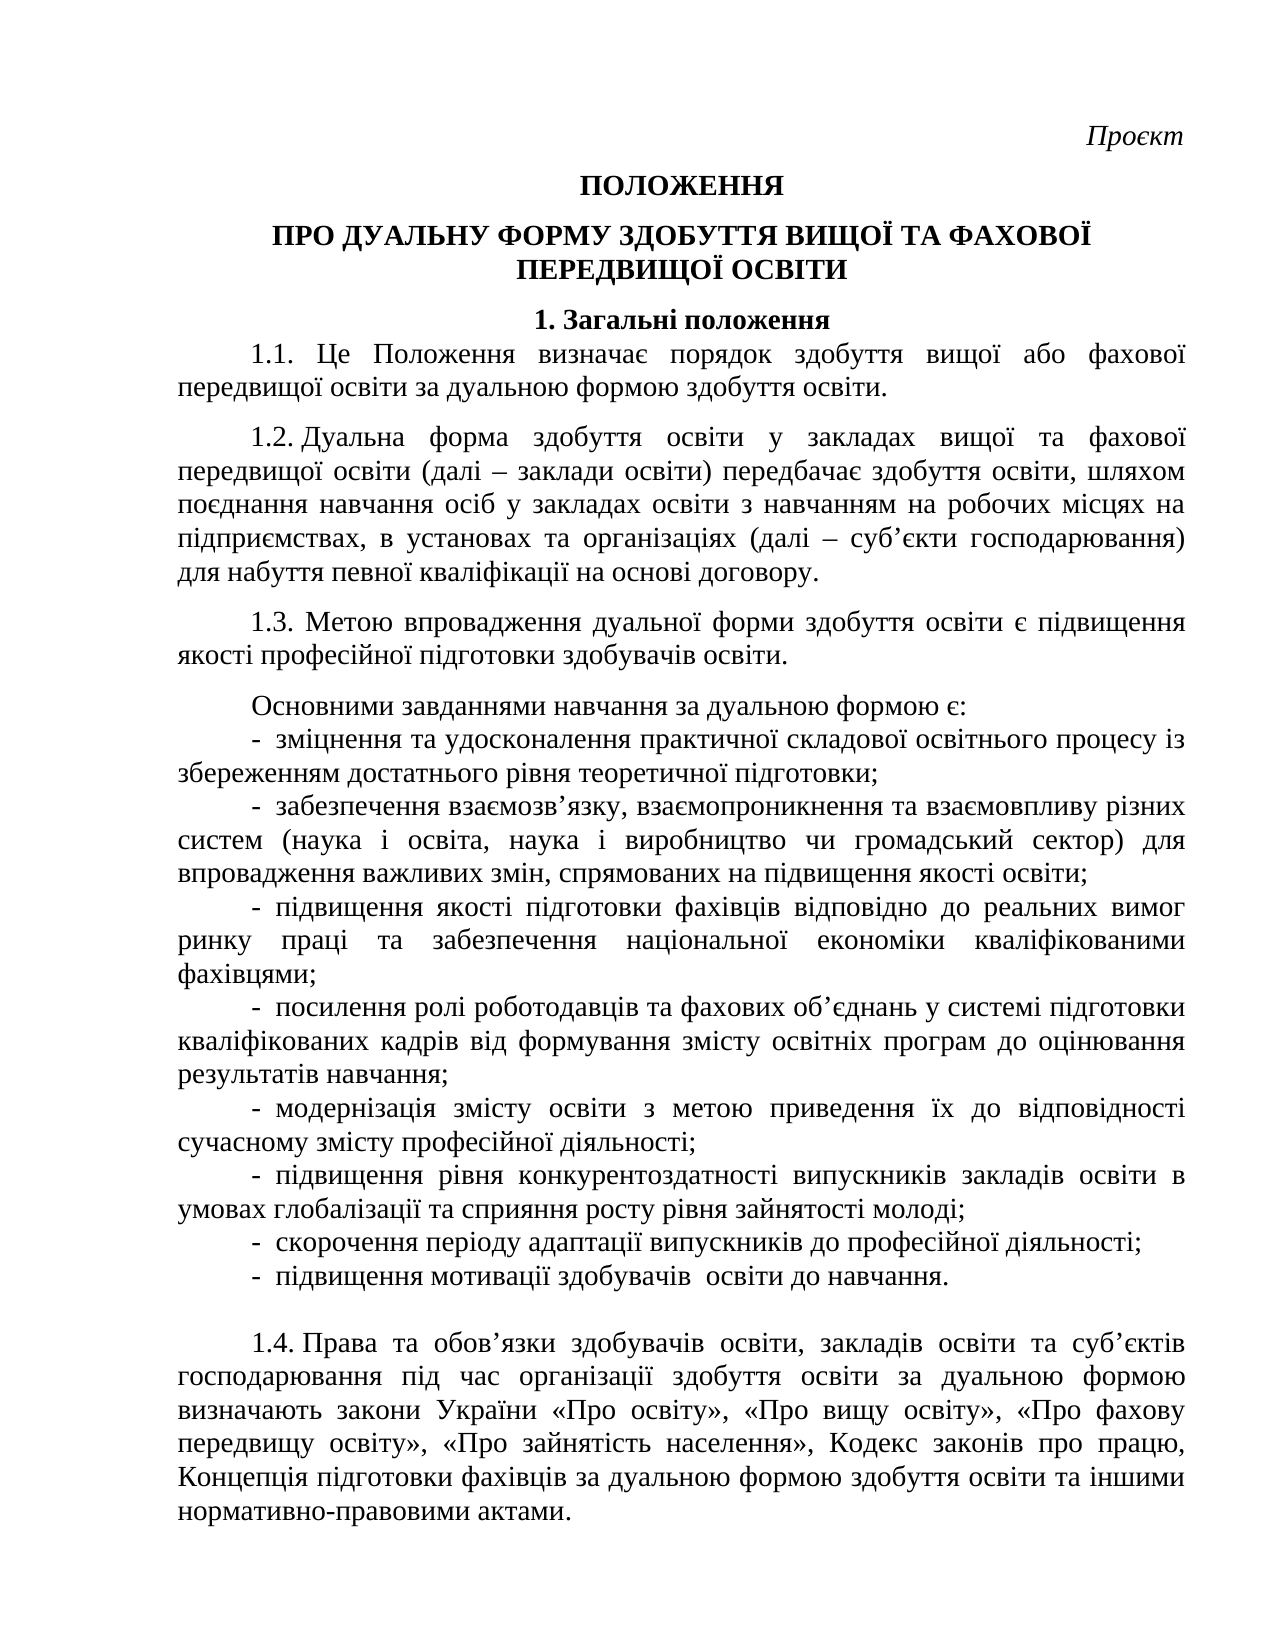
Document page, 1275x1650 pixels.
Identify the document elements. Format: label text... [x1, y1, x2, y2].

text - зміцнення та удосконалення практичної складової освітнього процесу із збереженням достатнього рівня теоретичної підготовки; [177, 721, 1186, 788]
text - модернізація змісту освіти з метою приведення їх до відповідності сучасному змісту професійної діяльності; [177, 1090, 1186, 1157]
text - підвищення якості підготовки фахівців відповідно до реальних вимог ринку праці та забезпечення національної економіки кваліфікованими фахівцями; [177, 889, 1186, 989]
text 1.4. Права та обов’язки здобувачів освіти, закладів освіти та суб’єктів господарювання під час організації здобуття освіти за дуальною формою визначають закони України «Про освіту», «Про вищу освіту», «Про фахову передвищу освіту», «Про зайнятість населення», Кодекс законів про працю, Концепція підготовки фахівців за дуальною формою здобуття освіти та іншими нормативно-правовими актами. [177, 1325, 1186, 1526]
text ПОЛОЖЕННЯ [177, 168, 1186, 202]
text ПРО ДУАЛЬНУ ФОРМУ ЗДОБУТТЯ ВИЩОЇ ТА ФАХОВОЇ ПЕРЕДВИЩОЇ ОСВІТИ [177, 218, 1186, 286]
text - забезпечення взаємозв’язку, взаємопроникнення та взаємовпливу різних систем (наука і освіта, наука і виробництво чи громадський сектор) для впровадження важливих змін, спрямованих на підвищення якості освіти; [177, 788, 1186, 889]
text - підвищення мотивації здобувачів освіти до навчання. [177, 1258, 1186, 1291]
text 1.3. Метою впровадження дуальної форми здобуття освіти є підвищення якості професійної підготовки здобувачів освіти. [177, 604, 1186, 671]
text 1. Загальні положення [177, 302, 1186, 336]
text 1.2. Дуальна форма здобуття освіти у закладах вищої та фахової передвищої освіти (далі – заклади освіти) передбачає здобуття освіти, шляхом поєднання навчання осіб у закладах освіти з навчанням на робочих місцях на підприємствах, в установах та організаціях (далі – суб’єкти господарювання) для набуття певної кваліфікації на основі договору. [177, 419, 1186, 587]
text - скорочення періоду адаптації випускників до професійної діяльності; [177, 1224, 1186, 1258]
text Основними завданнями навчання за дуальною формою є: [177, 688, 1186, 721]
text Проєкт [177, 118, 1186, 152]
text - посилення ролі роботодавців та фахових об’єднань у системі підготовки кваліфікованих кадрів від формування змісту освітніх програм до оцінювання результатів навчання; [177, 989, 1186, 1090]
text - підвищення рівня конкурентоздатності випускників закладів освіти в умовах глобалізації та сприяння росту рівня зайнятості молоді; [177, 1157, 1186, 1224]
text 1.1. Це Положення визначає порядок здобуття вищої або фахової передвищої освіти за дуальною формою здобуття освіти. [177, 336, 1186, 403]
